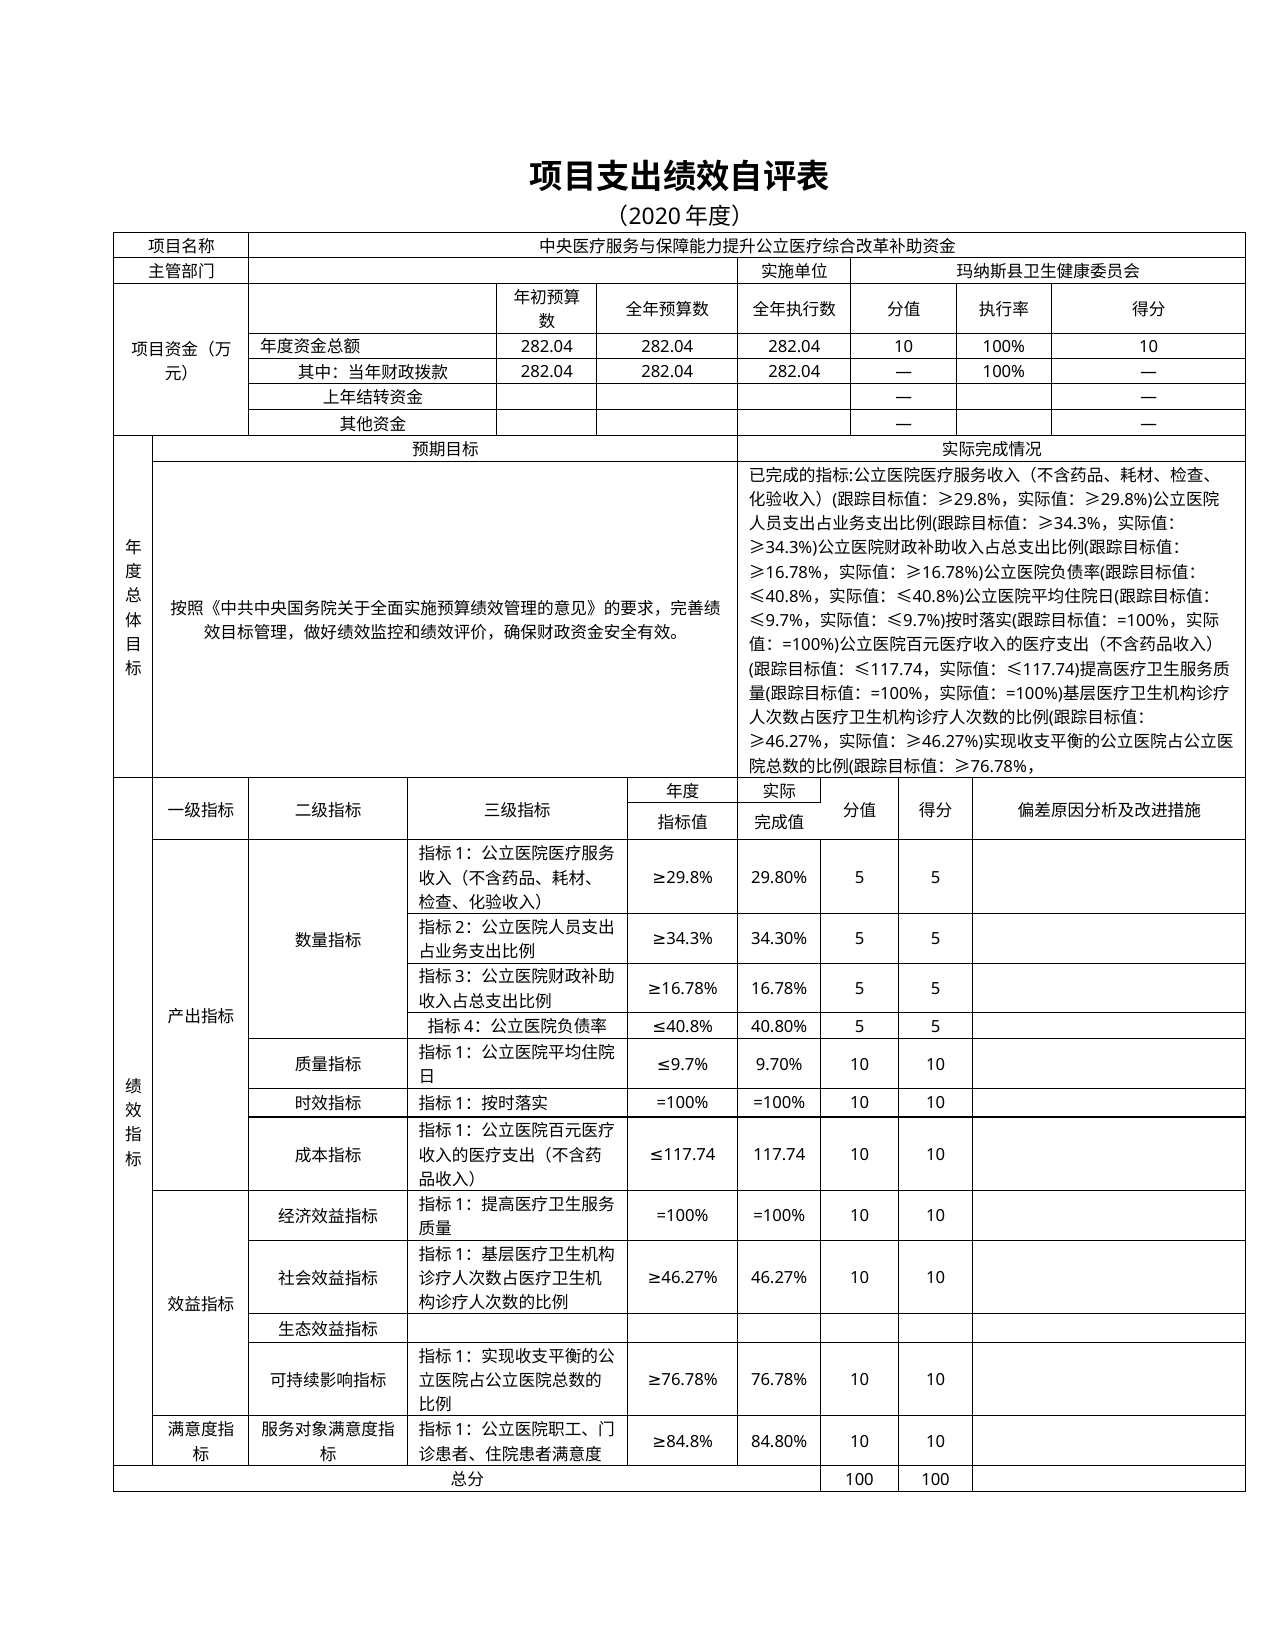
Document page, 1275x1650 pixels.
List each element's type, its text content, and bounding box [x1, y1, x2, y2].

table_cell 5 [899, 964, 972, 1012]
table_cell 生态效益指标 [249, 1314, 407, 1342]
table_cell — [1052, 410, 1245, 435]
table_cell 绩效指标 [114, 778, 152, 1465]
table_cell 可持续影响指标 [249, 1343, 407, 1415]
table_cell 项目名称 [114, 233, 248, 257]
table_cell 指标1：提高医疗卫生服务质量 [408, 1191, 627, 1239]
table_cell ≥29.8% [628, 840, 737, 913]
table_cell [597, 384, 737, 409]
table_cell 上年结转资金 [249, 384, 496, 409]
table_cell ≤40.8% [628, 1013, 737, 1038]
table_cell [497, 410, 596, 435]
table_cell 已完成的指标:公立医院医疗服务收入（不含药品、耗材、检查、化验收入）(跟踪目标值：≥29.8%，实际值：≥29.8%)公立医院人员支出占业务支出比例(跟踪目标值：≥34.3%，实际值：≥34.3%)公立医院财政补助收入占总支出比例(跟踪目标值：≥16.78%，实际值：≥16.78%)公立医院负债率(跟踪目标值：≤40.8%，实际值：≤40.8%)公立医院平均住院日(跟踪目标值：≤9.7%，实际值：≤9.7%)按时落实(跟踪目标值：=100%，实际值：=100%)公立医院百元医疗收入的医疗支出（不含药品收入）(跟踪目标值：≤117.74，实际值：≤117.74)提高医疗卫生服务质量(跟踪目标值：=100%，实际值：=100%)基层医疗卫生机构诊疗人次数占医疗卫生机构诊疗人次数的比例(跟踪目标值：≥46.27%，实际值：≥46.27%)实现收支平衡的公立医院占公立医院总数的比例(跟踪目标值：≥76.78%， [738, 462, 1245, 777]
table_cell [821, 1314, 898, 1342]
table_cell 质量指标 [249, 1039, 407, 1088]
table_cell 得分 [899, 778, 972, 839]
table_cell 三级指标 [408, 778, 627, 839]
table_cell 282.04 [738, 359, 850, 383]
table_cell — [1052, 359, 1245, 383]
table_cell 指标1：公立医院百元医疗收入的医疗支出（不含药品收入） [408, 1118, 627, 1190]
table_cell 5 [821, 914, 898, 962]
table_cell 其中：当年财政拨款 [249, 359, 496, 383]
table_cell ≤9.7% [628, 1039, 737, 1088]
table_cell 指标3：公立医院财政补助收入占总支出比例 [408, 964, 627, 1012]
table_cell 5 [821, 1013, 898, 1038]
table_cell [497, 384, 596, 409]
table_cell 玛纳斯县卫生健康委员会 [851, 258, 1245, 283]
table_cell — [1052, 384, 1245, 409]
table_cell =100% [738, 1089, 820, 1116]
table_cell [408, 1314, 627, 1342]
table_cell 时效指标 [249, 1089, 407, 1116]
table_cell 指标1：公立医院医疗服务收入（不含药品、耗材、检查、化验收入） [408, 840, 627, 913]
table_cell =100% [628, 1089, 737, 1116]
table_cell 社会效益指标 [249, 1241, 407, 1313]
table_cell 76.78% [738, 1343, 820, 1415]
table_cell （2020年度） [114, 198, 1246, 232]
table_cell 指标1：按时落实 [408, 1089, 627, 1116]
table_cell 分值 [821, 778, 898, 839]
table_cell 10 [899, 1089, 972, 1116]
table_cell 100% [957, 359, 1051, 383]
table_cell 10 [821, 1191, 898, 1239]
table_cell 指标1：实现收支平衡的公立医院占公立医院总数的比例 [408, 1343, 627, 1415]
table_cell 10 [851, 334, 956, 358]
table_cell — [851, 410, 956, 435]
table_cell 40.80% [738, 1013, 820, 1038]
table_cell 10 [899, 1191, 972, 1239]
table_cell [973, 1343, 1245, 1415]
table_cell [973, 1416, 1245, 1465]
table_cell ≥16.78% [628, 964, 737, 1012]
table_cell 得分 [1052, 284, 1245, 332]
table_cell 全年执行数 [738, 284, 850, 332]
table_cell 指标1：基层医疗卫生机构诊疗人次数占医疗卫生机构诊疗人次数的比例 [408, 1241, 627, 1313]
table_cell 主管部门 [114, 258, 248, 283]
table_cell 指标1：公立医院职工、门诊患者、住院患者满意度 [408, 1416, 627, 1465]
table_cell [738, 410, 850, 435]
table_cell 29.80% [738, 840, 820, 913]
table_cell [973, 1089, 1245, 1116]
table_cell [249, 284, 496, 332]
table_cell [597, 410, 737, 435]
table_cell 5 [821, 840, 898, 913]
table_cell 实施单位 [738, 258, 850, 283]
table_cell [957, 410, 1051, 435]
table_cell 282.04 [497, 334, 596, 358]
table_cell 10 [899, 1118, 972, 1190]
table_cell 5 [899, 914, 972, 962]
table_cell 16.78% [738, 964, 820, 1012]
table_cell 二级指标 [249, 778, 407, 839]
table_cell 年度资金总额 [249, 334, 496, 358]
table_cell 5 [821, 964, 898, 1012]
table_cell 10 [821, 1089, 898, 1116]
table_cell 100 [821, 1466, 898, 1491]
table_cell [249, 258, 737, 283]
table_cell [957, 384, 1051, 409]
table_cell 一级指标 [153, 778, 248, 839]
table_cell [973, 1241, 1245, 1313]
table_header 项目支出绩效自评表 [114, 150, 1246, 198]
table_cell 10 [821, 1039, 898, 1088]
table_cell 34.30% [738, 914, 820, 962]
table_cell 10 [821, 1343, 898, 1415]
table_cell 10 [899, 1343, 972, 1415]
table_cell 偏差原因分析及改进措施 [973, 778, 1245, 839]
table_cell [738, 384, 850, 409]
table_cell [738, 1314, 820, 1342]
table_cell 5 [899, 1013, 972, 1038]
table_cell 指标值 [628, 803, 737, 839]
table_cell 10 [821, 1118, 898, 1190]
table_cell 数量指标 [249, 840, 407, 1038]
table_cell 分值 [851, 284, 956, 332]
table_cell 经济效益指标 [249, 1191, 407, 1239]
table_cell 10 [821, 1241, 898, 1313]
table_cell 282.04 [497, 359, 596, 383]
table_cell 10 [899, 1039, 972, 1088]
table_cell [973, 1191, 1245, 1239]
table_cell 指标1：公立医院平均住院日 [408, 1039, 627, 1088]
table_cell 按照《中共中央国务院关于全面实施预算绩效管理的意见》的要求，完善绩效目标管理，做好绩效监控和绩效评价，确保财政资金安全有效。 [153, 462, 737, 777]
table_cell [973, 1314, 1245, 1342]
table_cell 指标4：公立医院负债率 [408, 1013, 627, 1038]
table_cell 282.04 [738, 334, 850, 358]
table_cell [973, 1118, 1245, 1190]
table_cell 10 [899, 1241, 972, 1313]
table_cell 46.27% [738, 1241, 820, 1313]
table_cell 服务对象满意度指标 [249, 1416, 407, 1465]
table_cell [973, 964, 1245, 1012]
table_cell [1051, 1013, 1245, 1038]
table_cell 项目资金（万元） [114, 284, 248, 435]
table_cell 预期目标 [153, 436, 737, 461]
table_cell [628, 1314, 737, 1342]
table_cell 指标2：公立医院人员支出占业务支出比例 [408, 914, 627, 962]
table_cell ≥84.8% [628, 1416, 737, 1465]
table_cell 10 [821, 1416, 898, 1465]
table_cell ≥34.3% [628, 914, 737, 962]
table_cell 产出指标 [153, 840, 248, 1190]
table_cell 实际 [738, 778, 820, 802]
table_cell ≤117.74 [628, 1118, 737, 1190]
table_cell 5 [899, 840, 972, 913]
table_cell 100 [899, 1466, 972, 1491]
table_cell 9.70% [738, 1039, 820, 1088]
table_cell — [851, 384, 956, 409]
table_cell =100% [738, 1191, 820, 1239]
table_cell [973, 914, 1245, 962]
table_cell ≥46.27% [628, 1241, 737, 1313]
table_cell 满意度指标 [153, 1416, 248, 1465]
table_cell [899, 1314, 972, 1342]
table_cell 年度总体目标 [114, 436, 152, 777]
table_cell — [851, 359, 956, 383]
table_cell [973, 1039, 1245, 1088]
table_cell 年度 [628, 778, 737, 802]
table_cell [973, 1013, 1051, 1038]
table_cell 总分 [114, 1466, 820, 1491]
table_cell 10 [899, 1416, 972, 1465]
table_cell 10 [1052, 334, 1245, 358]
table_cell 完成值 [738, 803, 821, 839]
table_cell 成本指标 [249, 1118, 407, 1190]
table_cell ≥76.78% [628, 1343, 737, 1415]
table_cell 84.80% [738, 1416, 820, 1465]
table_cell 效益指标 [153, 1191, 248, 1415]
table_cell 其他资金 [249, 410, 496, 435]
table_cell 282.04 [597, 359, 737, 383]
table_cell 实际完成情况 [738, 436, 1245, 461]
table_cell 100% [957, 334, 1051, 358]
table_cell =100% [628, 1191, 737, 1239]
table_cell [973, 1466, 1245, 1491]
table_cell 117.74 [738, 1118, 820, 1190]
table_cell 年初预算数 [497, 284, 596, 332]
table_cell [973, 840, 1245, 913]
table_cell 执行率 [957, 284, 1051, 332]
table_cell 中央医疗服务与保障能力提升公立医疗综合改革补助资金 [249, 233, 1245, 257]
table_cell 全年预算数 [597, 284, 737, 332]
table_cell 282.04 [597, 334, 737, 358]
